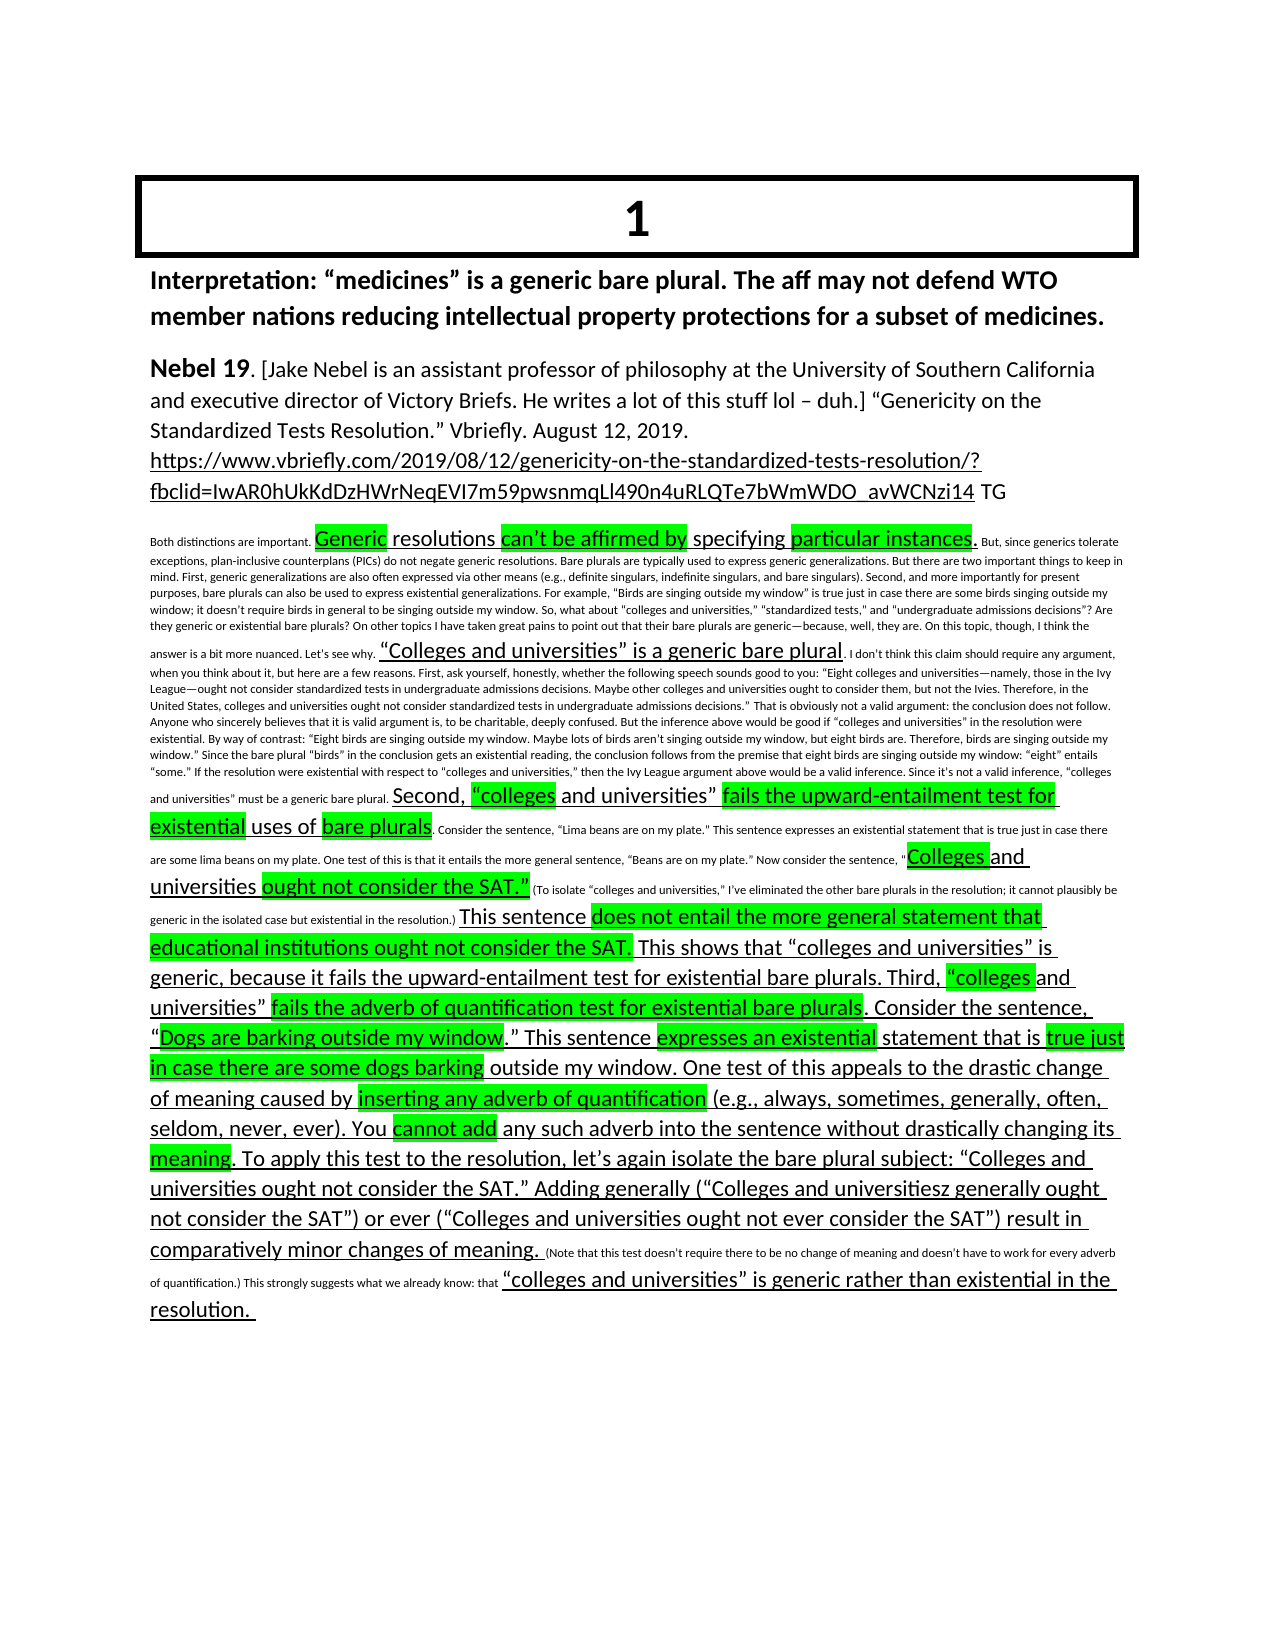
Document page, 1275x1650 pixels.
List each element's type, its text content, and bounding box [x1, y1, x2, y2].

text Nebel 19. [Jake Nebel is an assistant professor of philosophy at the University of Southern California and executive director of Victory Briefs. He writes a lot of this stuff lol – duh.] “Genericity on the Standardized Tests Resolution.” Vbriefly. August 12, 2019. https://www.vbriefly.com/2019/08/12/genericity-on-the-standardized-tests-resolution/?fbclid=IwAR0hUkKdDzHWrNeqEVI7m59pwsnmqLl490n4uRLQTe7bWmWDO_avWCNzi14 TG [150, 351, 1125, 505]
text Both distinctions are important. Generic resolutions can’t be affirmed by specifying particular instances. But, since generics tolerate exceptions, plan-inclusive counterplans (PICs) do not negate generic resolutions. Bare plurals are typically used to express generic generalizations. But there are two important things to keep in mind. First, generic generalizations are also often expressed via other means (e.g., definite singulars, indefinite singulars, and bare singulars). Second, and more importantly for present purposes, bare plurals can also be used to express existential generalizations. For example, “Birds are singing outside my window” is true just in case there are some birds singing outside my window; it doesn’t require birds in general to be singing outside my window. So, what about “colleges and universities,” “standardized tests,” and “undergraduate admissions decisions”? Are they generic or existential bare plurals? On other topics I have taken great pains to point out that their bare plurals are generic—because, well, they are. On this topic, though, I think the answer is a bit more nuanced. Let’s see why. “Colleges and universities” is a generic bare plural. I don’t think this claim should require any argument, when you think about it, but here are a few reasons. First, ask yourself, honestly, whether the following speech sounds good to you: “Eight colleges and universities—namely, those in the Ivy League—ought not consider standardized tests in undergraduate admissions decisions. Maybe other colleges and universities ought to consider them, but not the Ivies. Therefore, in the United States, colleges and universities ought not consider standardized tests in undergraduate admissions decisions.” That is obviously not a valid argument: the conclusion does not follow. Anyone who sincerely believes that it is valid argument is, to be charitable, deeply confused. But the inference above would be good if “colleges and universities” in the resolution were existential. By way of contrast: “Eight birds are singing outside my window. Maybe lots of birds aren’t singing outside my window, but eight birds are. Therefore, birds are singing outside my window.” Since the bare plural “birds” in the conclusion gets an existential reading, the conclusion follows from the premise that eight birds are singing outside my window: “eight” entails “some.” If the resolution were existential with respect to “colleges and universities,” then the Ivy League argument above would be a valid inference. Since it’s not a valid inference, “colleges and universities” must be a generic bare plural. Second, “colleges and universities” fails the upward-entailment test for existential uses of bare plurals. Consider the sentence, “Lima beans are on my plate.” This sentence expresses an existential statement that is true just in case there are some lima beans on my plate. One test of this is that it entails the more general sentence, “Beans are on my plate.” Now consider the sentence, “Colleges and universities ought not consider the SAT.” (To isolate “colleges and universities,” I’ve eliminated the other bare plurals in the resolution; it cannot plausibly be generic in the isolated case but existential in the resolution.) This sentence does not entail the more general statement that educational institutions ought not consider the SAT. This shows that “colleges and universities” is generic, because it fails the upward-entailment test for existential bare plurals. Third, “colleges and universities” fails the adverb of quantification test for existential bare plurals. Consider the sentence, “Dogs are barking outside my window.” This sentence expresses an existential statement that is true just in case there are some dogs barking outside my window. One test of this appeals to the drastic change of meaning caused by inserting any adverb of quantification (e.g., always, sometimes, generally, often, seldom, never, ever). You cannot add any such adverb into the sentence without drastically changing its meaning. To apply this test to the resolution, let’s again isolate the bare plural subject: “Colleges and universities ought not consider the SAT.” Adding generally (“Colleges and universitiesz generally ought not consider the SAT”) or ever (“Colleges and universities ought not ever consider the SAT”) result in comparatively minor changes of meaning. (Note that this test doesn’t require there to be no change of meaning and doesn’t have to work for every adverb of quantification.) This strongly suggests what we already know: that “colleges and universities” is generic rather than existential in the resolution. [150, 524, 1125, 1047]
subtitle 1 [142, 181, 1133, 252]
text Interpretation: “medicines” is a generic bare plural. The aff may not defend WTO member nations reducing intellectual property protections for a subset of medicines. [150, 263, 1125, 332]
